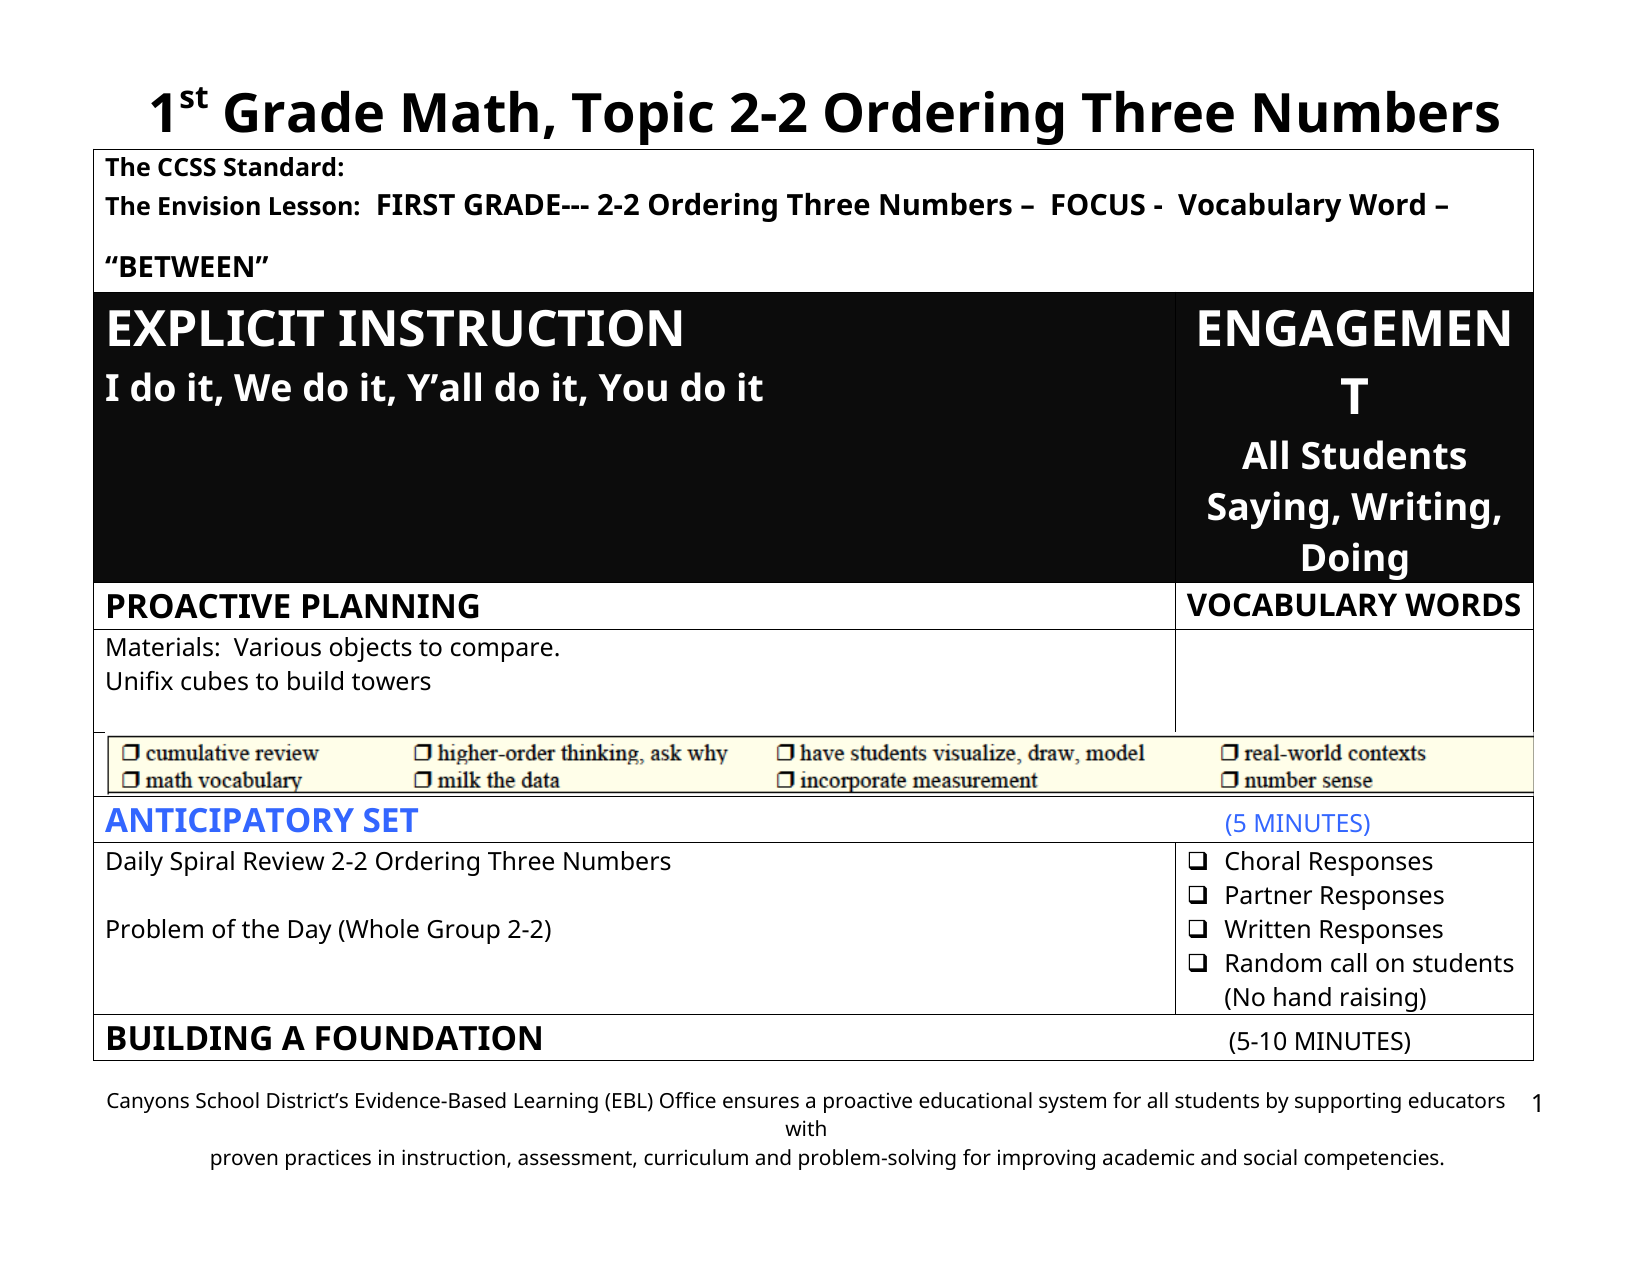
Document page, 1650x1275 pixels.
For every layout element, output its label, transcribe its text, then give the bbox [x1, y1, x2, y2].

text 1st Grade Math, Topic 2-2 Ordering Three Numbers [105, 75, 1545, 149]
table_cell VOCABULARY WORDS [1176, 583, 1533, 628]
table_cell EXPLICIT INSTRUCTION I do it, We do it, Y’all do it, You do it [94, 293, 1175, 582]
picture [105, 732, 1534, 796]
table_cell PROACTIVE PLANNING [94, 583, 1175, 628]
table_cell [1176, 630, 1533, 732]
table_cell Daily Spiral Review 2-2 Ordering Three Numbers Problem of the Day (Whole Group 2-2) [94, 843, 1175, 1014]
table_cell ENGAGEMENT All Students Saying, Writing, Doing [1176, 293, 1533, 582]
table_cell Materials: Various objects to compare. Unifix cubes to build towers [94, 630, 1175, 732]
table_cell BUILDING A FOUNDATION (5-10 MINUTES) [94, 1015, 1533, 1060]
table_header The CCSS Standard: The Envision Lesson: FIRST GRADE--- 2-2 Ordering Three Numbers – FOCUS - Vocabulary Word – “BETWEEN” [94, 150, 1533, 292]
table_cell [1176, 843, 1533, 1014]
table_cell [94, 733, 105, 796]
table_cell ANTICIPATORY SET (5 MINUTES) [94, 797, 1533, 842]
